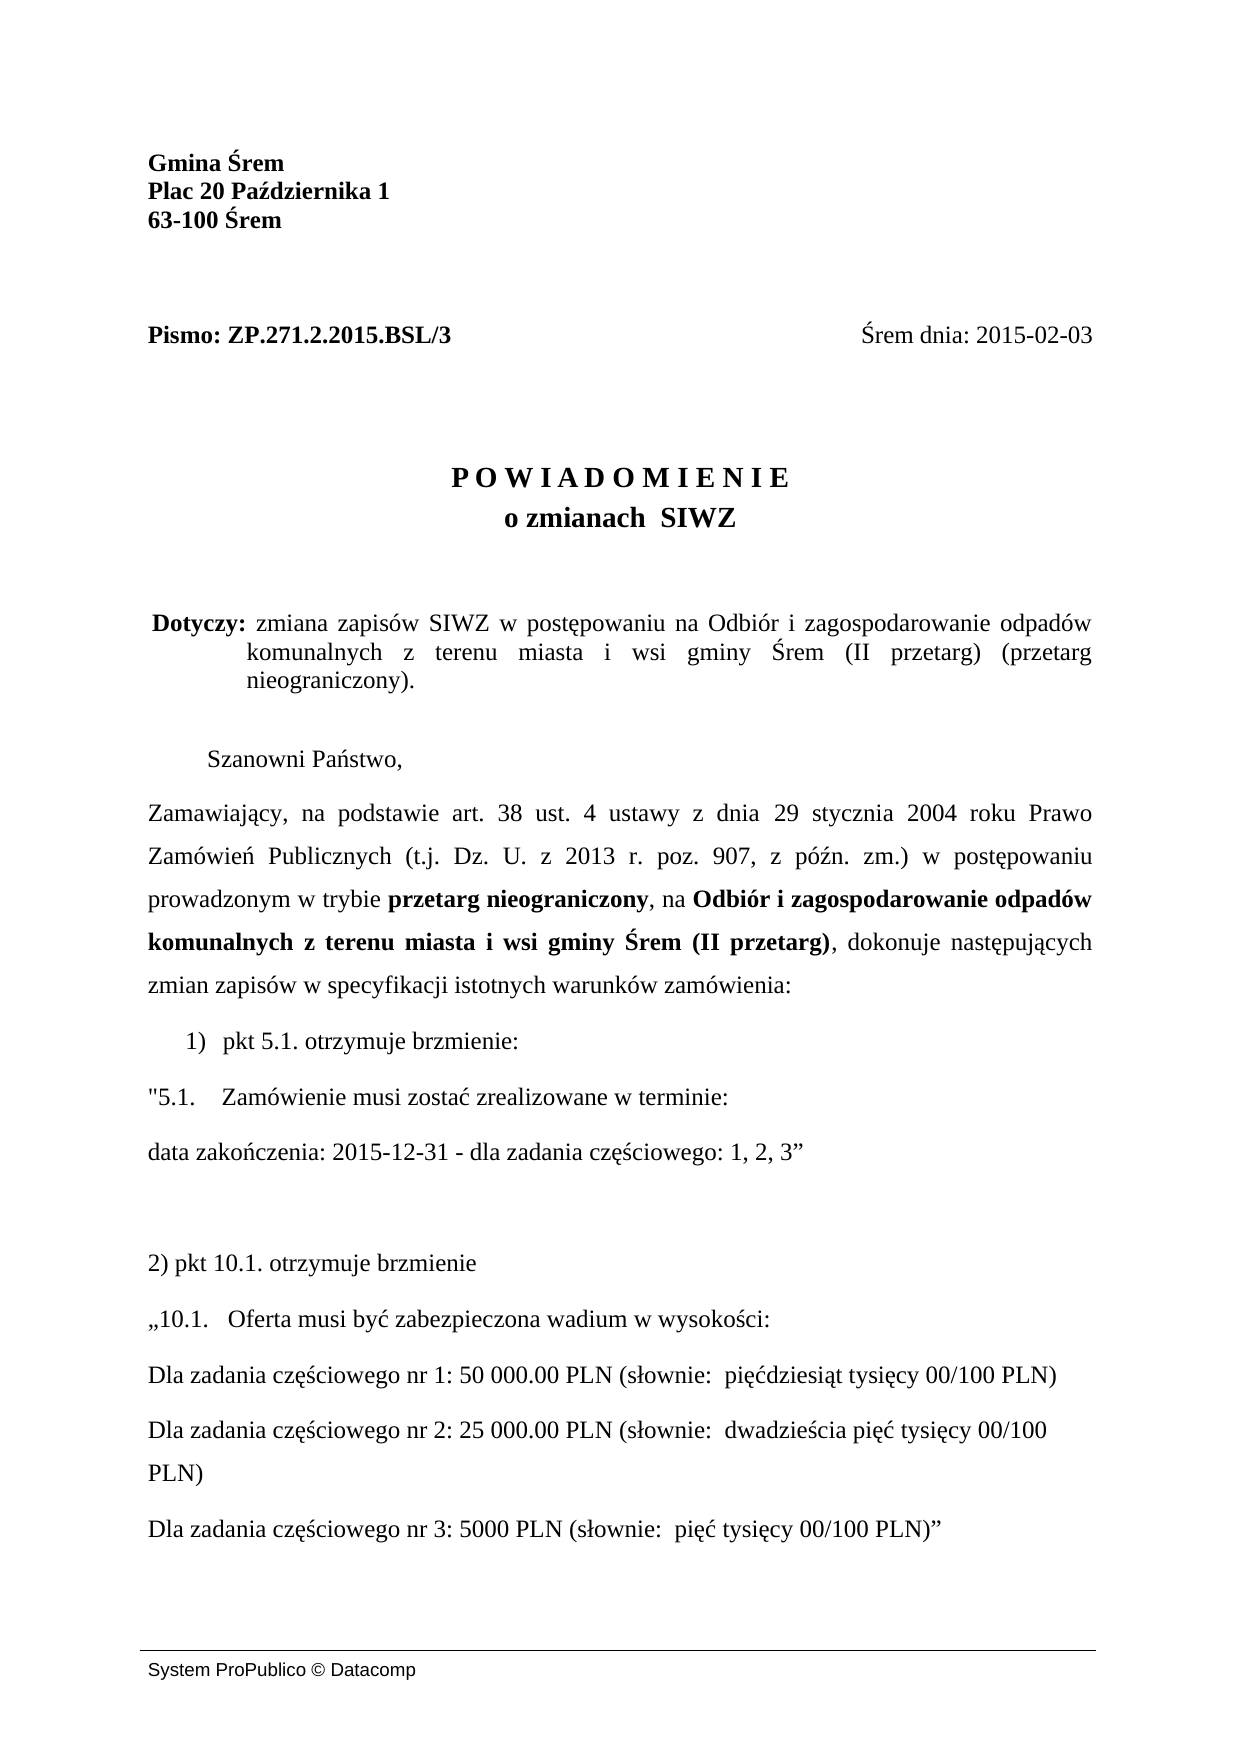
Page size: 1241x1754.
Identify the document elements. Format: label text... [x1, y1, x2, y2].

text Dla zadania częściowego nr 3: 5000 PLN (słownie: pięć tysięcy 00/100 PLN)” [148, 1514, 1092, 1543]
text Plac 20 Października 1 [148, 176, 1092, 205]
text Pismo: ZP.271.2.2015.BSL/3 Śrem dnia: 2015-02-03 [148, 320, 1092, 349]
list pkt 5.1. otrzymuje brzmienie: [185, 1026, 1092, 1055]
subtitle P O W I A D O M I E N I E [148, 460, 1092, 494]
text Dotyczy: zmiana zapisów SIWZ w postępowaniu na Odbiór i zagospodarowanie odpadów komunalnych z terenu miasta i wsi gminy Śrem (II przetarg) (przetarg nieograniczony). [152, 608, 1092, 694]
text data zakończenia: 2015-12-31 - dla zadania częściowego: 1, 2, 3” [148, 1137, 1092, 1166]
subtitle o zmianach SIWZ [148, 500, 1092, 533]
text Gmina Śrem [148, 148, 1092, 176]
text 2) pkt 10.1. otrzymuje brzmienie [148, 1248, 1092, 1277]
text Dla zadania częściowego nr 1: 50 000.00 PLN (słownie: pięćdziesiąt tysięcy 00/100 PLN) [148, 1360, 1092, 1388]
text Szanowni Państwo, [207, 744, 1092, 773]
text Zamawiający, na podstawie art. 38 ust. 4 ustawy z dnia 29 stycznia 2004 roku Prawo Zamówień Publicznych (t.j. Dz. U. z 2013 r. poz. 907, z późn. zm.) w postępowaniu prowadzonym w trybie przetarg nieograniczony, na Odbiór i zagospodarowanie odpadów komunalnych z terenu miasta i wsi gminy Śrem (II przetarg), dokonuje następujących zmian zapisów w specyfikacji istotnych warunków zamówienia: [148, 798, 1092, 999]
text „10.1. Oferta musi być zabezpieczona wadium w wysokości: [148, 1304, 1092, 1333]
text Dla zadania częściowego nr 2: 25 000.00 PLN (słownie: dwadzieścia pięć tysięcy 00/100 PLN) [148, 1415, 1092, 1487]
text "5.1. Zamówienie musi zostać zrealizowane w terminie: [148, 1082, 1092, 1110]
text 63-100 Śrem [148, 205, 1092, 234]
